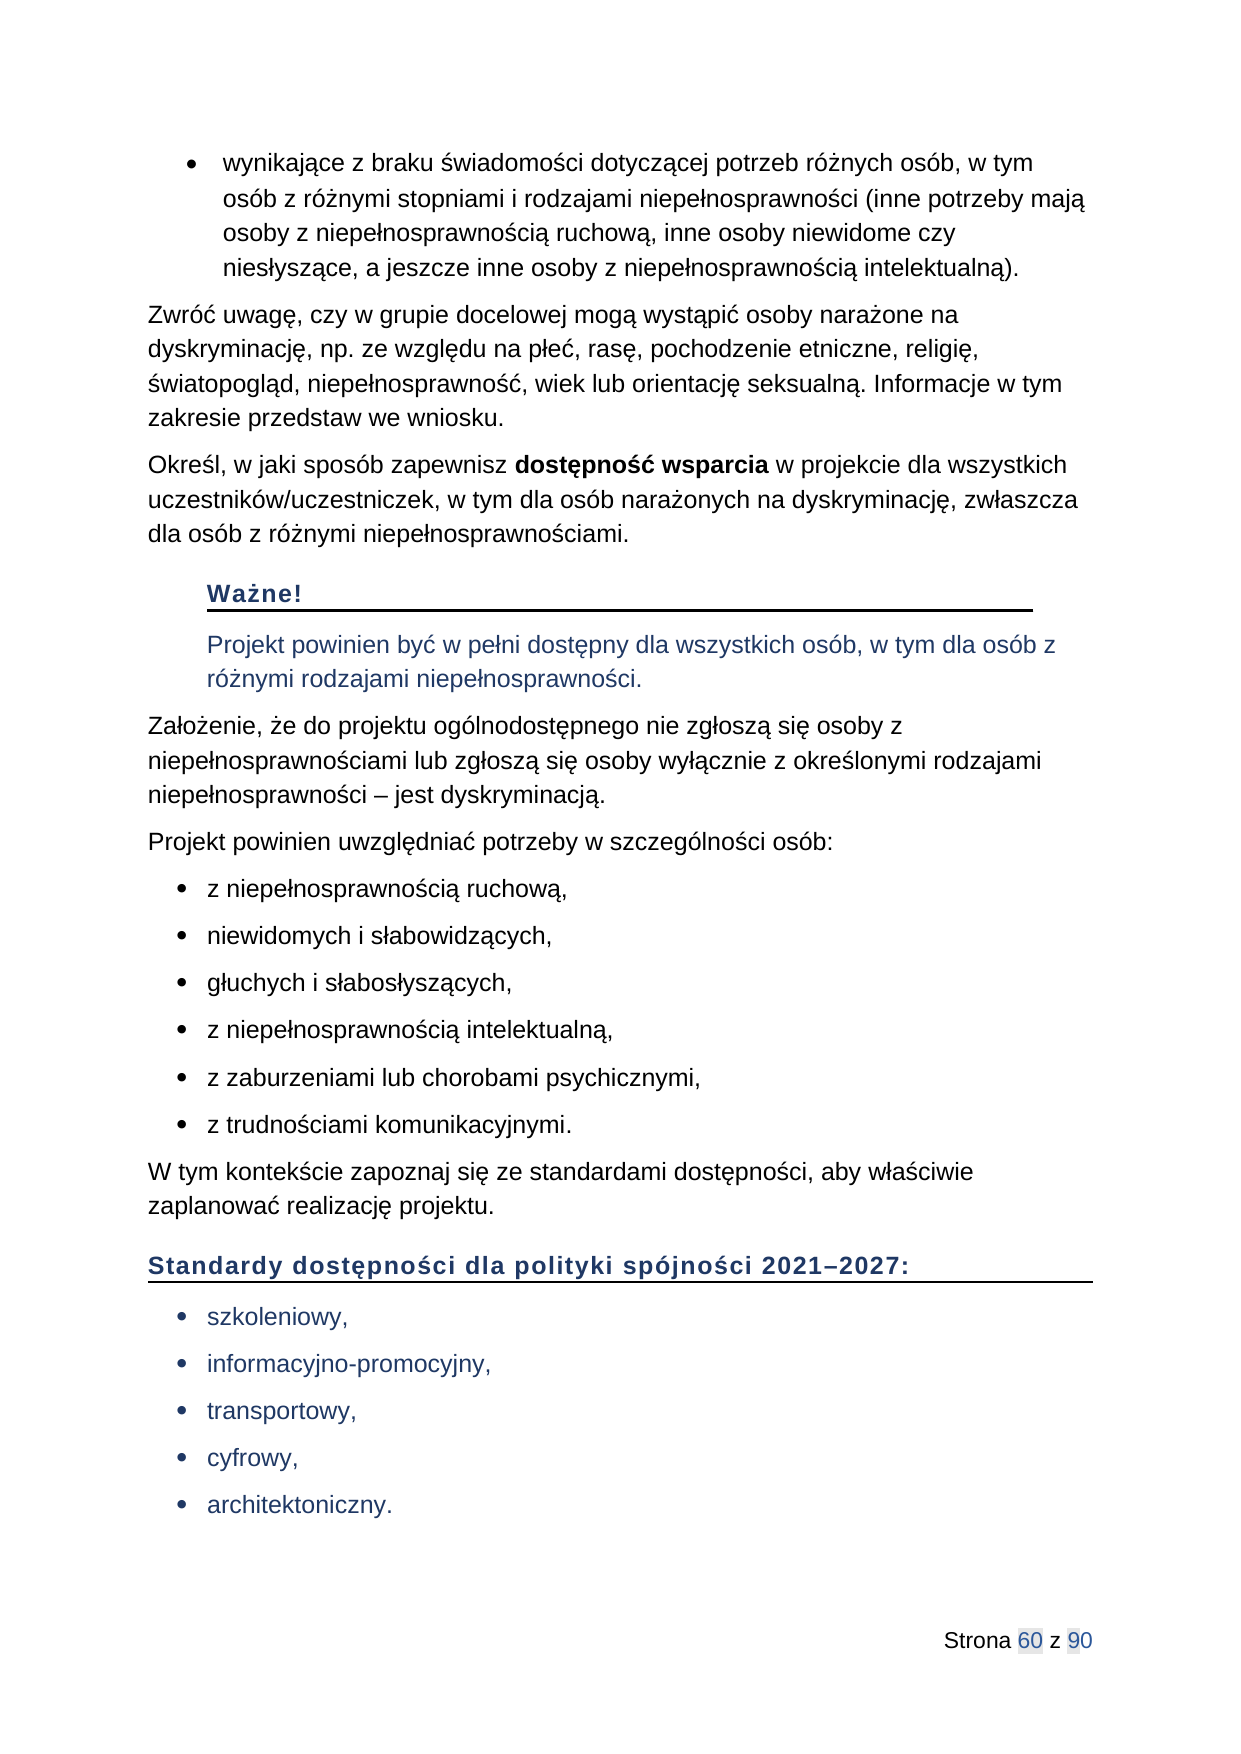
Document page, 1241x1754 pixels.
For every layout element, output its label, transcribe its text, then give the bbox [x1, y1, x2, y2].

text Określ, w jaki sposób zapewnisz dostępność wsparcia w projekcie dla wszystkich uczestników/uczestniczek, w tym dla osób narażonych na dyskryminację, zwłaszcza dla osób z różnymi niepełnosprawnościami. [148, 450, 1093, 548]
list informacyjno-promocyjny, [177, 1349, 1093, 1378]
text W tym kontekście zapoznaj się ze standardami dostępności, aby właściwie zaplanować realizację projektu. [148, 1157, 1093, 1220]
list z trudnościami komunikacyjnymi. [177, 1109, 1093, 1138]
text Projekt powinien uwzględniać potrzeby w szczególności osób: [148, 827, 1093, 856]
text Założenie, że do projektu ogólnodostępnego nie zgłoszą się osoby z niepełnosprawnościami lub zgłoszą się osoby wyłącznie z określonymi rodzajami niepełnosprawności – jest dyskryminacją. [148, 711, 1093, 809]
list wynikające z braku świadomości dotyczącej potrzeb różnych osób, w tym osób z różnymi stopniami i rodzajami niepełnosprawności (inne potrzeby mają osoby z niepełnosprawnością ruchową, inne osoby niewidome czy niesłyszące, a jeszcze inne osoby z niepełnosprawnością intelektualną). [185, 148, 1093, 282]
text Zwróć uwagę, czy w grupie docelowej mogą wystąpić osoby narażone na dyskryminację, np. ze względu na płeć, rasę, pochodzenie etniczne, religię, światopogląd, niepełnosprawność, wiek lub orientację seksualną. Informacje w tym zakresie przedstaw we wniosku. [148, 300, 1093, 432]
list cyfrowy, [177, 1443, 1093, 1472]
subtitle Standardy dostępności dla polityki spójności 2021–2027: [148, 1251, 1093, 1281]
list architektoniczny. [177, 1490, 1093, 1519]
text Projekt powinien być w pełni dostępny dla wszystkich osób, w tym dla osób z różnymi rodzajami niepełnosprawności. [207, 630, 1093, 693]
subtitle Ważne! [207, 579, 1033, 609]
list głuchych i słabosłyszących, [177, 968, 1093, 997]
list z zaburzeniami lub chorobami psychicznymi, [177, 1062, 1093, 1091]
list transportowy, [177, 1396, 1093, 1425]
list szkoleniowy, [177, 1302, 1093, 1331]
list z niepełnosprawnością intelektualną, [177, 1015, 1093, 1044]
list niewidomych i słabowidzących, [177, 921, 1093, 950]
list z niepełnosprawnością ruchową, [177, 874, 1093, 903]
